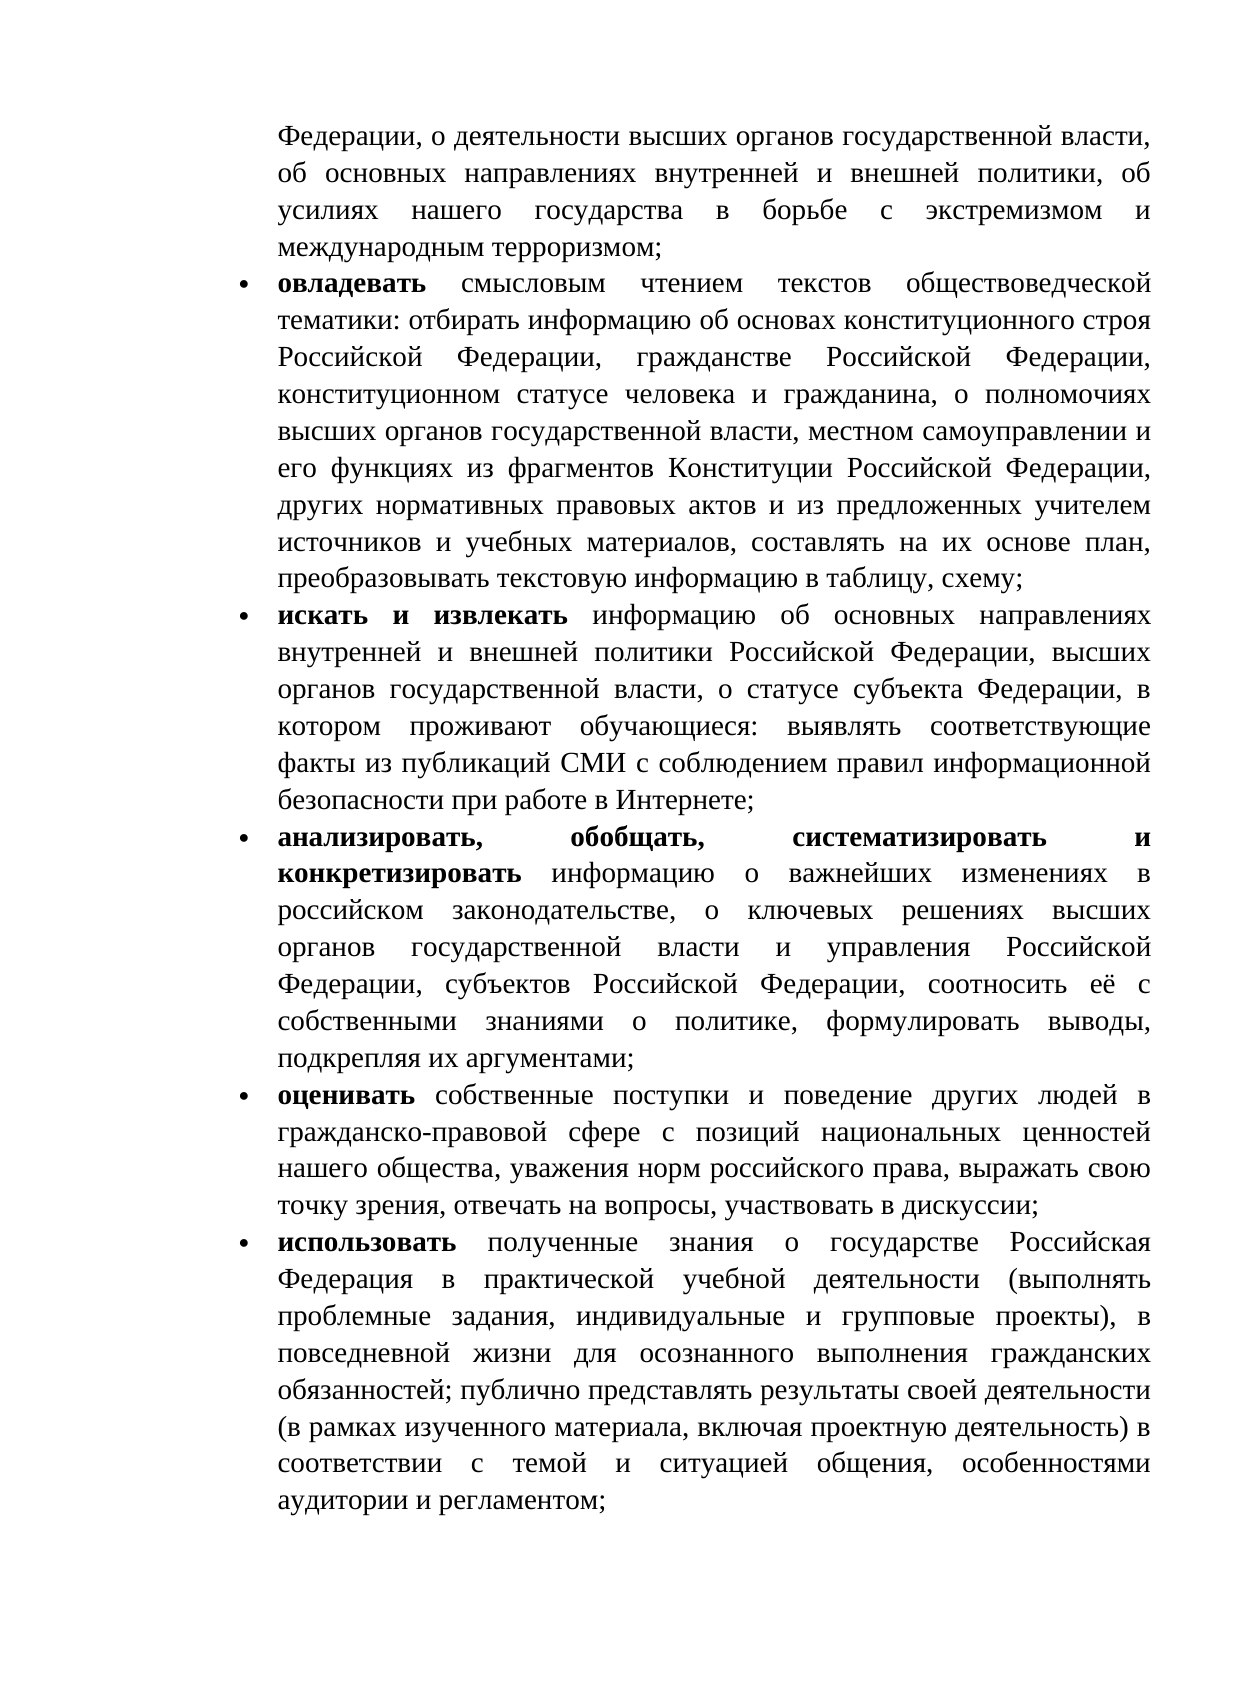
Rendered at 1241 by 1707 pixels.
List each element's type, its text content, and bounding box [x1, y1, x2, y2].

list использовать полученные знания о государстве Российская Федерация в практической учебной деятельности (выполнять проблемные задания, индивидуальные и групповые проекты), в повседневной жизни для осознанного выполнения гражданских обязанностей; публично представлять результаты своей деятельности (в рамках изученного материала, включая проектную деятельность) в соответствии с темой и ситуацией общения, особенностями аудитории и регламентом; [240, 1224, 1152, 1516]
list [240, 118, 1152, 262]
list овладевать смысловым чтением текстов обществоведческой тематики: отбирать информацию об основах конституционного строя Российской Федерации, гражданстве Российской Федерации, конституционном статусе человека и гражданина, о полномочиях высших органов государственной власти, местном самоуправлении и его функциях из фрагментов Конституции Российской Федерации, других нормативных правовых актов и из предложенных учителем источников и учебных материалов, составлять на их основе план, преобразовывать текстовую информацию в таблицу, схему; [240, 266, 1152, 594]
list анализировать, обобщать, систематизировать и конкретизировать информацию о важнейших изменениях в российском законодательстве, о ключевых решениях высших органов государственной власти и управления Российской Федерации, субъектов Российской Федерации, соотносить её с собственными знаниями о политике, формулировать выводы, подкрепляя их аргументами; [240, 819, 1152, 1073]
list оценивать собственные поступки и поведение других людей в гражданско-правовой сфере с позиций национальных ценностей нашего общества, уважения норм российского права, выражать свою точку зрения, отвечать на вопросы, участвовать в дискуссии; [240, 1077, 1152, 1221]
list искать и извлекать информацию об основных направлениях внутренней и внешней политики Российской Федерации, высших органов государственной власти, о статусе субъекта Федерации, в котором проживают обучающиеся: выявлять соответствующие факты из публикаций СМИ с соблюдением правил информационной безопасности при работе в Интернете; [240, 597, 1152, 815]
